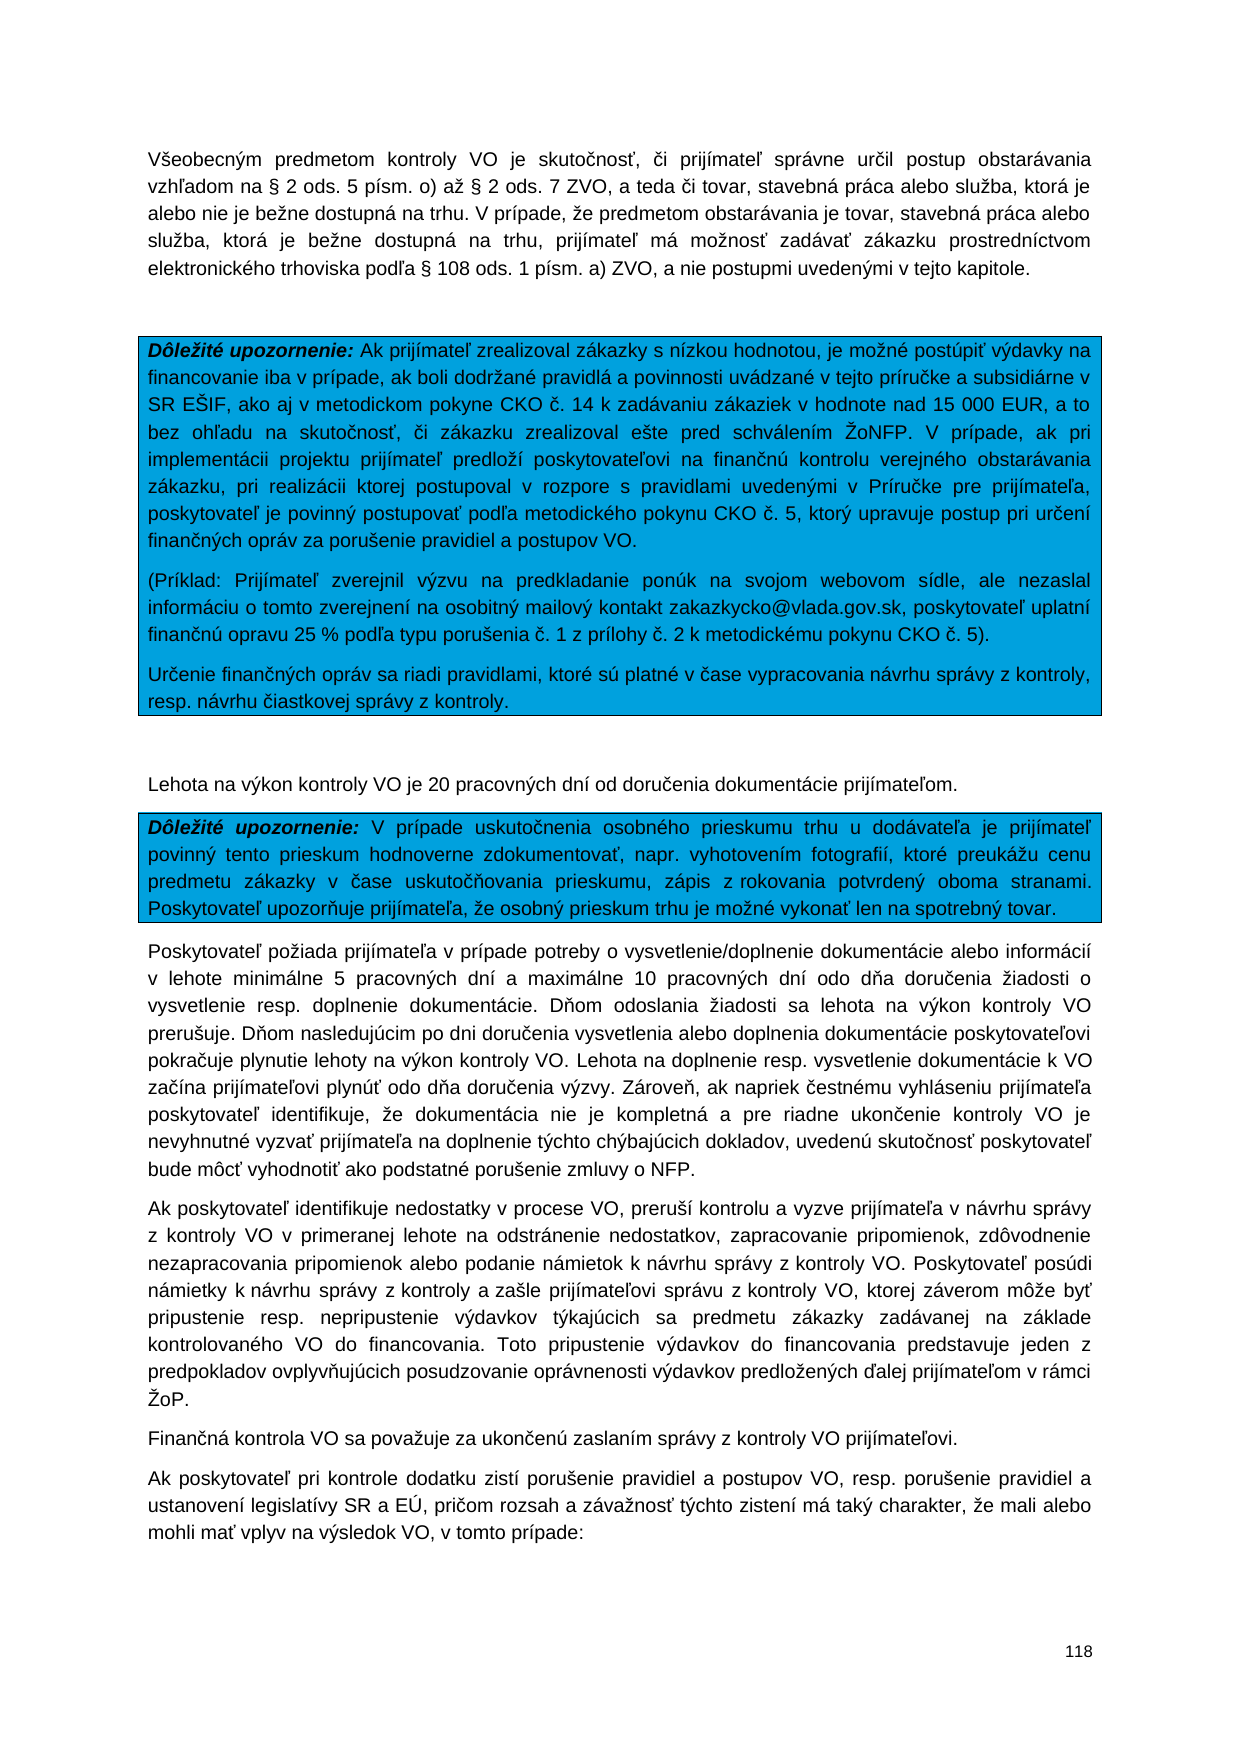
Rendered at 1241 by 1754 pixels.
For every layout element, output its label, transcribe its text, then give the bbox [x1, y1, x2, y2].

text Ak poskytovateľ pri kontrole dodatku zistí porušenie pravidiel a postupov VO, resp. porušenie pravidiel a ustanovení legislatívy SR a EÚ, pričom rozsah a závažnosť týchto zistení má taký charakter, že mali alebo mohli mať vplyv na výsledok VO, v tomto prípade: [148, 1467, 1092, 1544]
text Finančná kontrola VO sa považuje za ukončenú zaslaním správy z kontroly VO prijímateľovi. [148, 1427, 1092, 1450]
text Všeobecným predmetom kontroly VO je skutočnosť, či prijímateľ správne určil postup obstarávania vzhľadom na § 2 ods. 5 písm. o) až § 2 ods. 7 ZVO, a teda či tovar, stavebná práca alebo služba, ktorá je alebo nie je bežne dostupná na trhu. V prípade, že predmetom obstarávania je tovar, stavebná práca alebo služba, ktorá je bežne dostupná na trhu, prijímateľ má možnosť zadávať zákazku prostredníctvom elektronického trhoviska podľa § 108 ods. 1 písm. a) ZVO, a nie postupmi uvedenými v tejto kapitole. [148, 148, 1092, 279]
text Dôležité upozornenie: Ak prijímateľ zrealizoval zákazky s nízkou hodnotou, je možné postúpiť výdavky na financovanie iba v prípade, ak boli dodržané pravidlá a povinnosti uvádzané v tejto príručke a subsidiárne v SR EŠIF, ako aj v metodickom pokyne CKO č. 14 k zadávaniu zákaziek v hodnote nad 15 000 EUR, a to bez ohľadu na skutočnosť, či zákazku zrealizoval ešte pred schválením ŽoNFP. V prípade, ak pri implementácii projektu prijímateľ predloží poskytovateľovi na finančnú kontrolu verejného obstarávania zákazku, pri realizácii ktorej postupoval v rozpore s pravidlami uvedenými v Príručke pre prijímateľa, poskytovateľ je povinný postupovať podľa metodického pokynu CKO č. 5, ktorý upravuje postup pri určení finančných opráv za porušenie pravidiel a postupov VO. [139, 337, 1101, 552]
text Ak poskytovateľ identifikuje nedostatky v procese VO, preruší kontrolu a vyzve prijímateľa v návrhu správy z kontroly VO v primeranej lehote na odstránenie nedostatkov, zapracovanie pripomienok, zdôvodnenie nezapracovania pripomienok alebo podanie námietok k návrhu správy z kontroly VO. Poskytovateľ posúdi námietky k návrhu správy z kontroly a zašle prijímateľovi správu z kontroly VO, ktorej záverom môže byť pripustenie resp. nepripustenie výdavkov týkajúcich sa predmetu zákazky zadávanej na základe kontrolovaného VO do financovania. Toto pripustenie výdavkov do financovania predstavuje jeden z predpokladov ovplyvňujúcich posudzovanie oprávnenosti výdavkov predložených ďalej prijímateľom v rámci ŽoP. [148, 1197, 1092, 1410]
text Poskytovateľ požiada prijímateľa v prípade potreby o vysvetlenie/doplnenie dokumentácie alebo informácií v lehote minimálne 5 pracovných dní a maximálne 10 pracovných dní odo dňa doručenia žiadosti o vysvetlenie resp. doplnenie dokumentácie. Dňom odoslania žiadosti sa lehota na výkon kontroly VO prerušuje. Dňom nasledujúcim po dni doručenia vysvetlenia alebo doplnenia dokumentácie poskytovateľovi pokračuje plynutie lehoty na výkon kontroly VO. Lehota na doplnenie resp. vysvetlenie dokumentácie k VO začína prijímateľovi plynúť odo dňa doručenia výzvy. Zároveň, ak napriek čestnému vyhláseniu prijímateľa poskytovateľ identifikuje, že dokumentácia nie je kompletná a pre riadne ukončenie kontroly VO je nevyhnutné vyzvať prijímateľa na doplnenie týchto chýbajúcich dokladov, uvedenú skutočnosť poskytovateľ bude môcť vyhodnotiť ako podstatné porušenie zmluvy o NFP. [148, 940, 1092, 1180]
text (Príklad: Prijímateľ zverejnil výzvu na predkladanie ponúk na svojom webovom sídle, ale nezaslal informáciu o tomto zverejnení na osobitný mailový kontakt zakazkycko@vlada.gov.sk, poskytovateľ uplatní finančnú opravu 25 % podľa typu porušenia č. 1 z prílohy č. 2 k metodickému pokynu CKO č. 5). [139, 566, 1101, 646]
text Určenie finančných opráv sa riadi pravidlami, ktoré sú platné v čase vypracovania návrhu správy z kontroly, resp. návrhu čiastkovej správy z kontroly. [139, 660, 1101, 715]
text Dôležité upozornenie: V prípade uskutočnenia osobného prieskumu trhu u dodávateľa je prijímateľ povinný tento prieskum hodnoverne zdokumentovať, napr. vyhotovením fotografií, ktoré preukážu cenu predmetu zákazky v čase uskutočňovania prieskumu, zápis z rokovania potvrdený oboma stranami. Poskytovateľ upozorňuje prijímateľa, že osobný prieskum trhu je možné vykonať len na spotrebný tovar. [139, 814, 1101, 922]
text Lehota na výkon kontroly VO je 20 pracovných dní od doručenia dokumentácie prijímateľom. [148, 773, 1092, 795]
